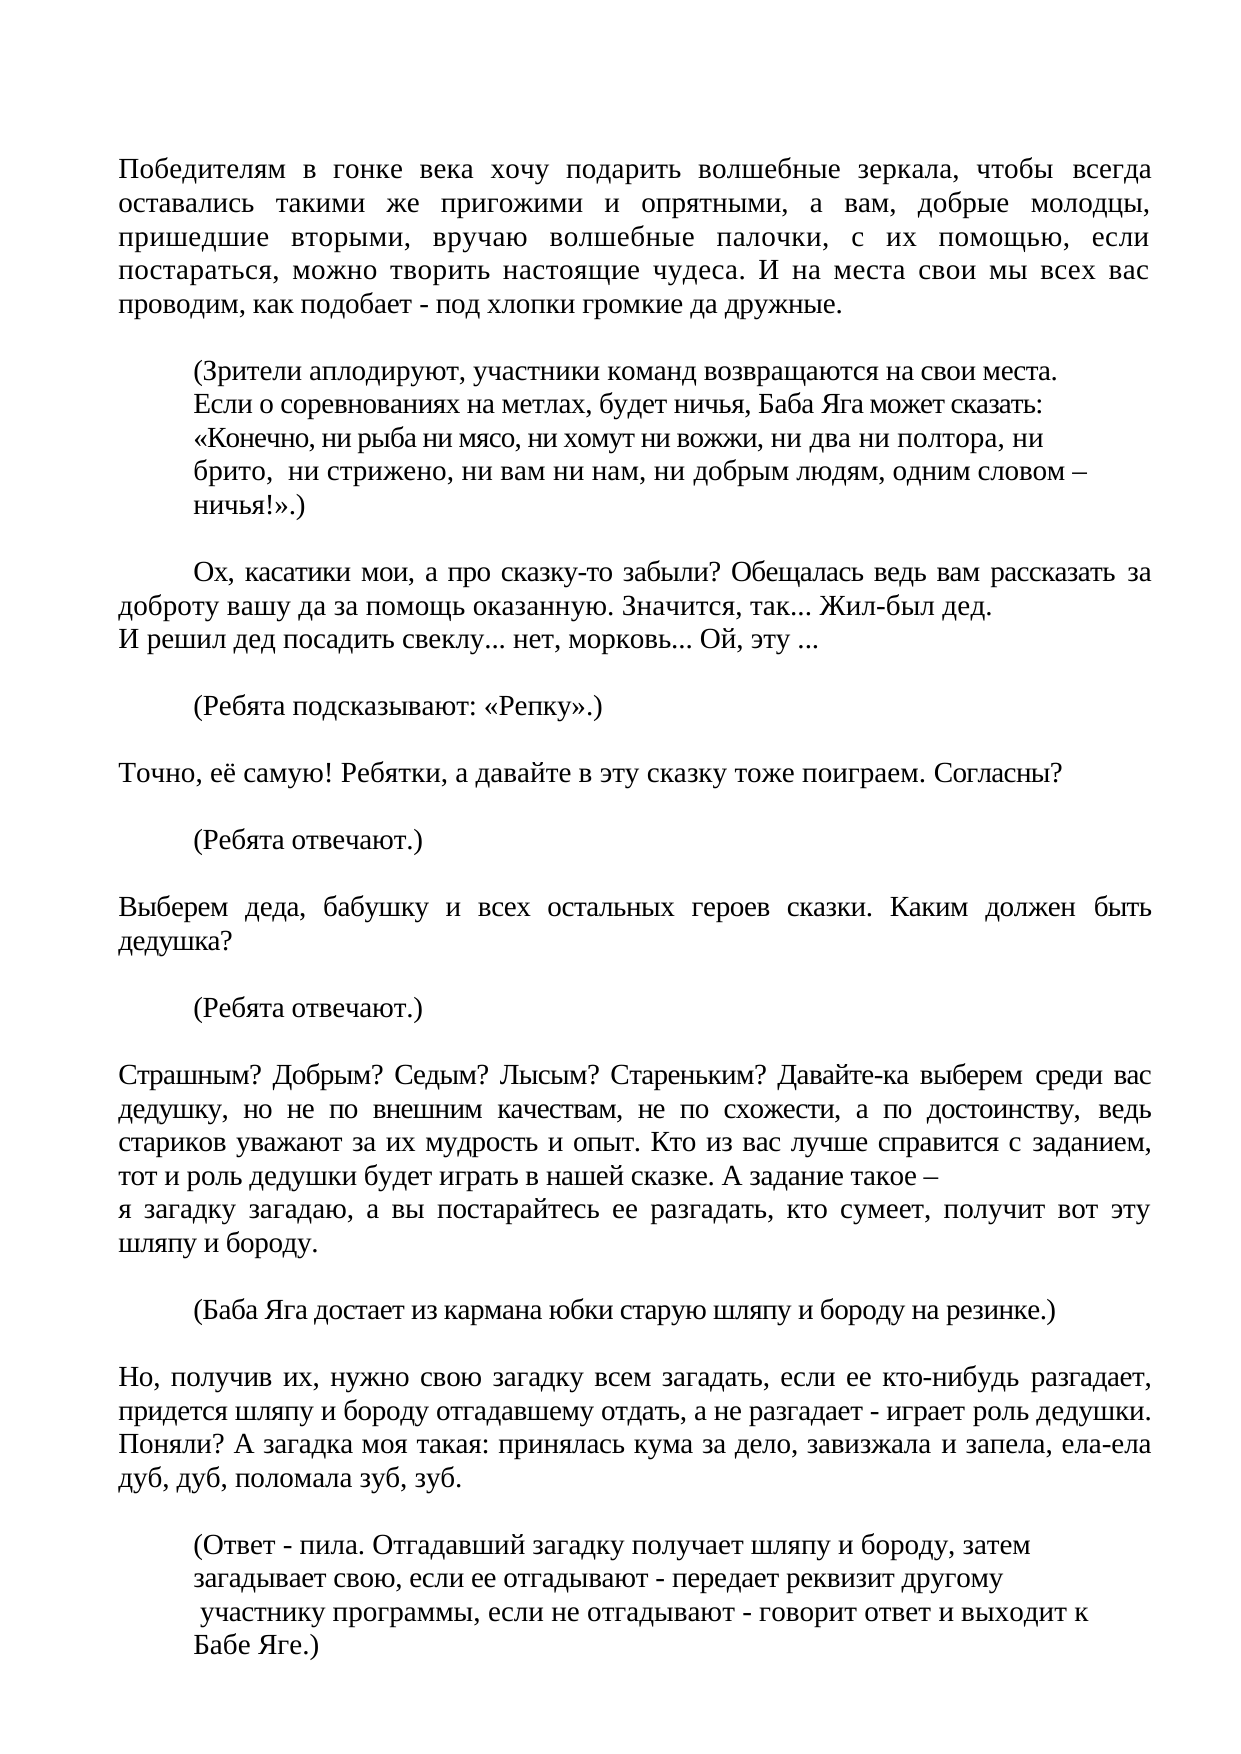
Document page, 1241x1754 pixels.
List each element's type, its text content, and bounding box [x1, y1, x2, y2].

text Страшным? Добрым? Седым? Лысым? Стареньким? Давайте-ка выберем среди вас дедушку, но не по внешним качествам, не по схожести, а по достоинству, ведь стариков уважают за их мудрость и опыт. Кто из вас лучше справится с заданием, тот и роль дедушки будет играть в нашей сказке. А задание такое – [118, 1057, 1152, 1191]
text (Ребята отвечают.) [118, 822, 1152, 856]
text участнику программы, если не отгадывают - говорит ответ и выходит к [118, 1594, 1152, 1627]
text Если о соревнованиях на метлах, будет ничья, Баба Яга может сказать: [118, 386, 1152, 420]
text Ох, касатики мои, а про сказку-то забыли? Обещалась ведь вам рассказать за доброту вашу да за помощь оказанную. Значится, так... Жил-был дед. [118, 554, 1152, 621]
text брито, ни стрижено, ни вам ни нам, ни добрым людям, одним словом – [118, 453, 1152, 487]
text Победителям в гонке века хочу подарить волшебные зеркала, чтобы всегда оставались такими же пригожими и опрятными, а вам, добрые молодцы, пришедшие вторыми, вручаю волшебные палочки, с их помощью, если постараться, можно творить настоящие чудеса. И на места свои мы всех вас проводим, как подобает - под хлопки громкие да дружные. [118, 152, 1152, 319]
text «Конечно, ни рыба ни мясо, ни хомут ни вожжи, ни два ни полтора, ни [118, 420, 1152, 453]
text (Баба Яга достает из кармана юбки старую шляпу и бороду на резинке.) [118, 1292, 1152, 1326]
text (Ребята подсказывают: «Репку».) [118, 688, 1152, 722]
text (Зрители аплодируют, участники команд возвращаются на свои места. [118, 353, 1152, 386]
text я загадку загадаю, а вы постарайтесь ее разгадать, кто сумеет, получит вот эту шляпу и бороду. [118, 1191, 1152, 1258]
text Точно, её самую! Ребятки, а давайте в эту сказку тоже поиграем. Согласны? [118, 755, 1152, 789]
text (Ребята отвечают.) [118, 990, 1152, 1024]
text загадывает свою, если ее отгадывают - передает реквизит другому [118, 1560, 1152, 1594]
text Но, получив их, нужно свою загадку всем загадать, если ее кто-нибудь разгадает, придется шляпу и бороду отгадавшему отдать, а не разгадает - играет роль дедушки. Поняли? А загадка моя такая: принялась кума за дело, завизжала и запела, ела-ела дуб, дуб, поломала зуб, зуб. [118, 1359, 1152, 1493]
text Бабе Яге.) [118, 1627, 1152, 1661]
text ничья!».) [118, 487, 1152, 521]
text И решил дед посадить свеклу... нет, морковь... Ой, эту ... [118, 621, 1152, 655]
text (Ответ - пила. Отгадавший загадку получает шляпу и бороду, затем [118, 1527, 1152, 1560]
text Выберем деда, бабушку и всех остальных героев сказки. Каким должен быть дедушка? [118, 889, 1152, 957]
